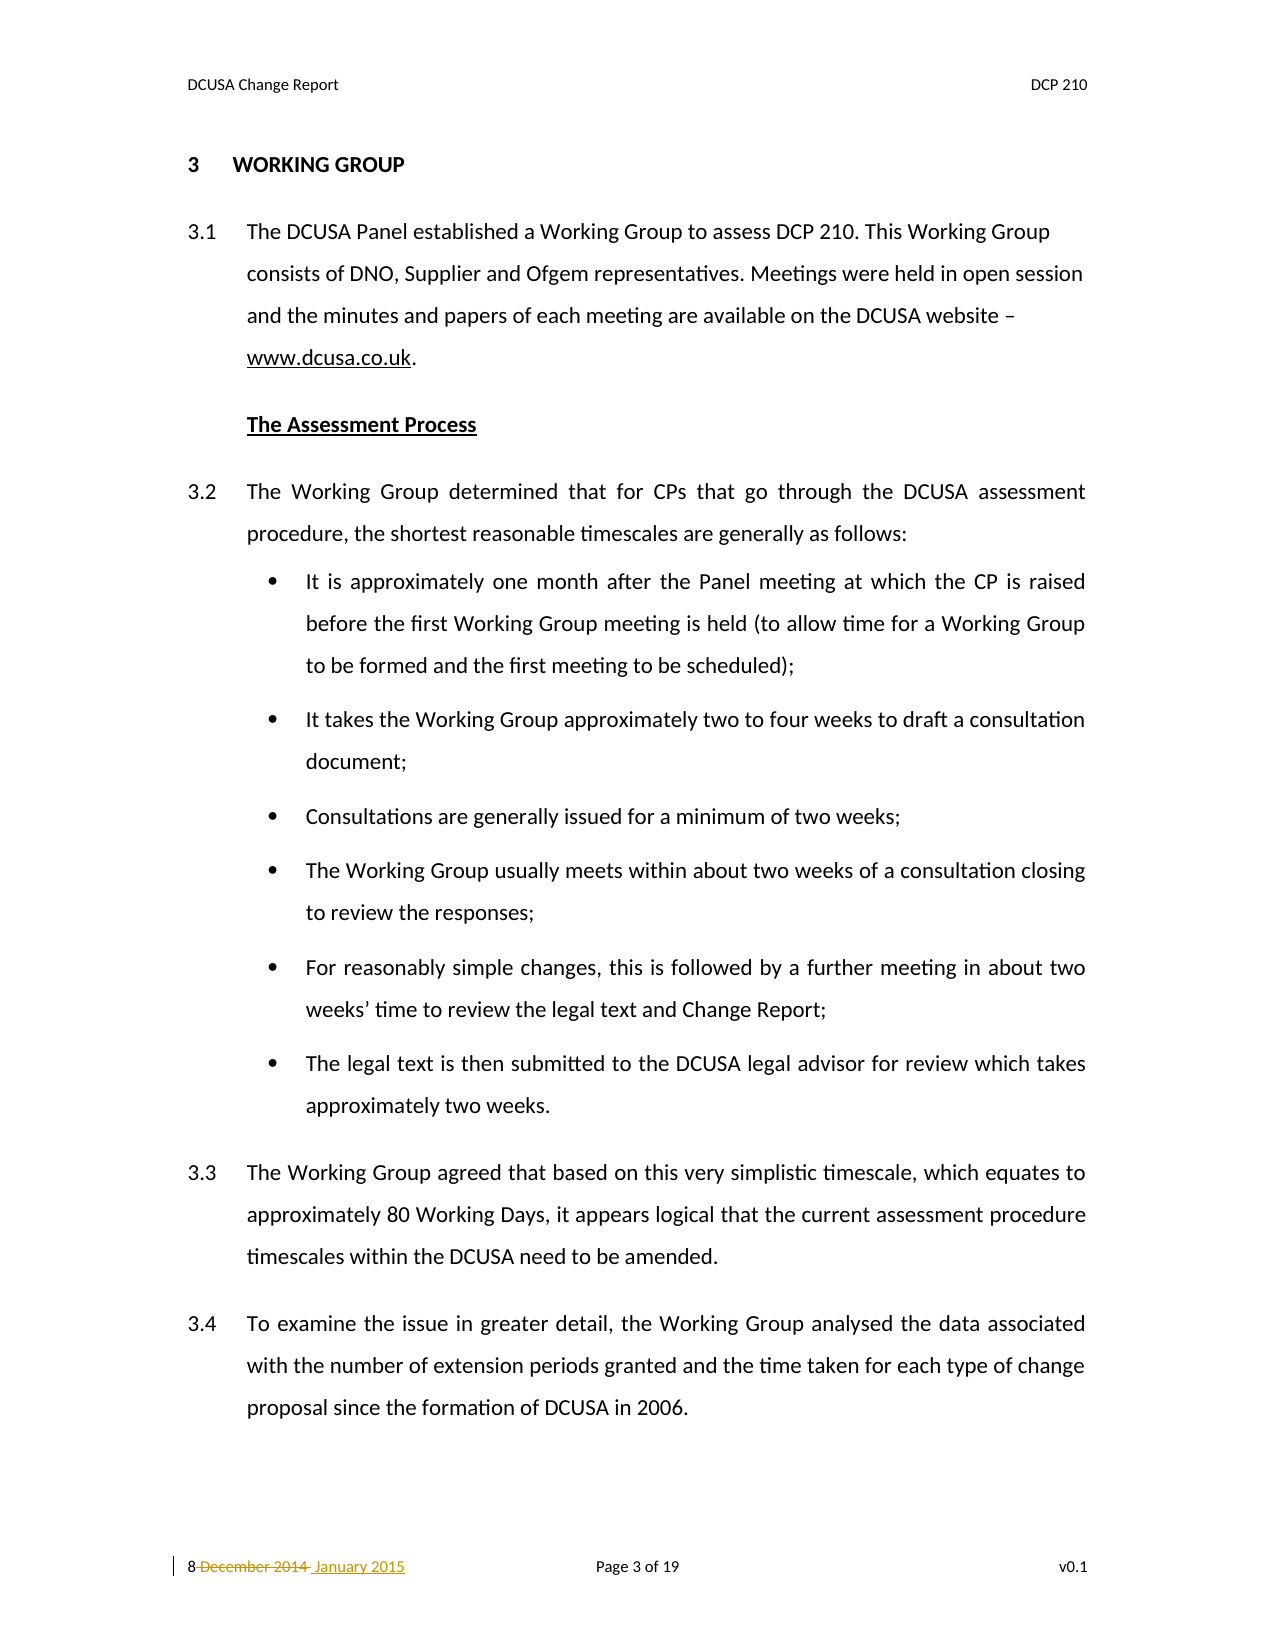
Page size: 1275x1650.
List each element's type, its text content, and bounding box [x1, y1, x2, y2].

subtitle The Assessment Process [247, 410, 1087, 438]
subtitle To examine the issue in greater detail, the Working Group analysed the data associated with the number of extension periods granted and the time taken for each type of change proposal since the formation of DCUSA in 2006. [187, 1309, 1087, 1421]
list It takes the Working Group approximately two to four weeks to draft a consultation document; [268, 706, 1087, 776]
subtitle Working Group [187, 150, 1087, 178]
subtitle The DCUSA Panel established a Working Group to assess DCP 210. This Working Group consists of DNO, Supplier and Ofgem representatives. Meetings were held in open session and the minutes and papers of each meeting are available on the DCUSA website – www.dcusa.co.uk. [187, 217, 1087, 371]
list It is approximately one month after the Panel meeting at which the CP is raised before the first Working Group meeting is held (to allow time for a Working Group to be formed and the first meeting to be scheduled); [268, 567, 1087, 679]
subtitle The Working Group determined that for CPs that go through the DCUSA assessment procedure, the shortest reasonable timescales are generally as follows: [187, 477, 1087, 547]
list Consultations are generally issued for a minimum of two weeks; [268, 802, 1087, 830]
list The legal text is then submitted to the DCUSA legal advisor for review which takes approximately two weeks. [268, 1049, 1087, 1119]
subtitle The Working Group agreed that based on this very simplistic timescale, which equates to approximately 80 Working Days, it appears logical that the current assessment procedure timescales within the DCUSA need to be amended. [187, 1158, 1087, 1270]
list The Working Group usually meets within about two weeks of a consultation closing to review the responses; [268, 856, 1087, 926]
list For reasonably simple changes, this is followed by a further meeting in about two weeks’ time to review the legal text and Change Report; [268, 953, 1087, 1023]
